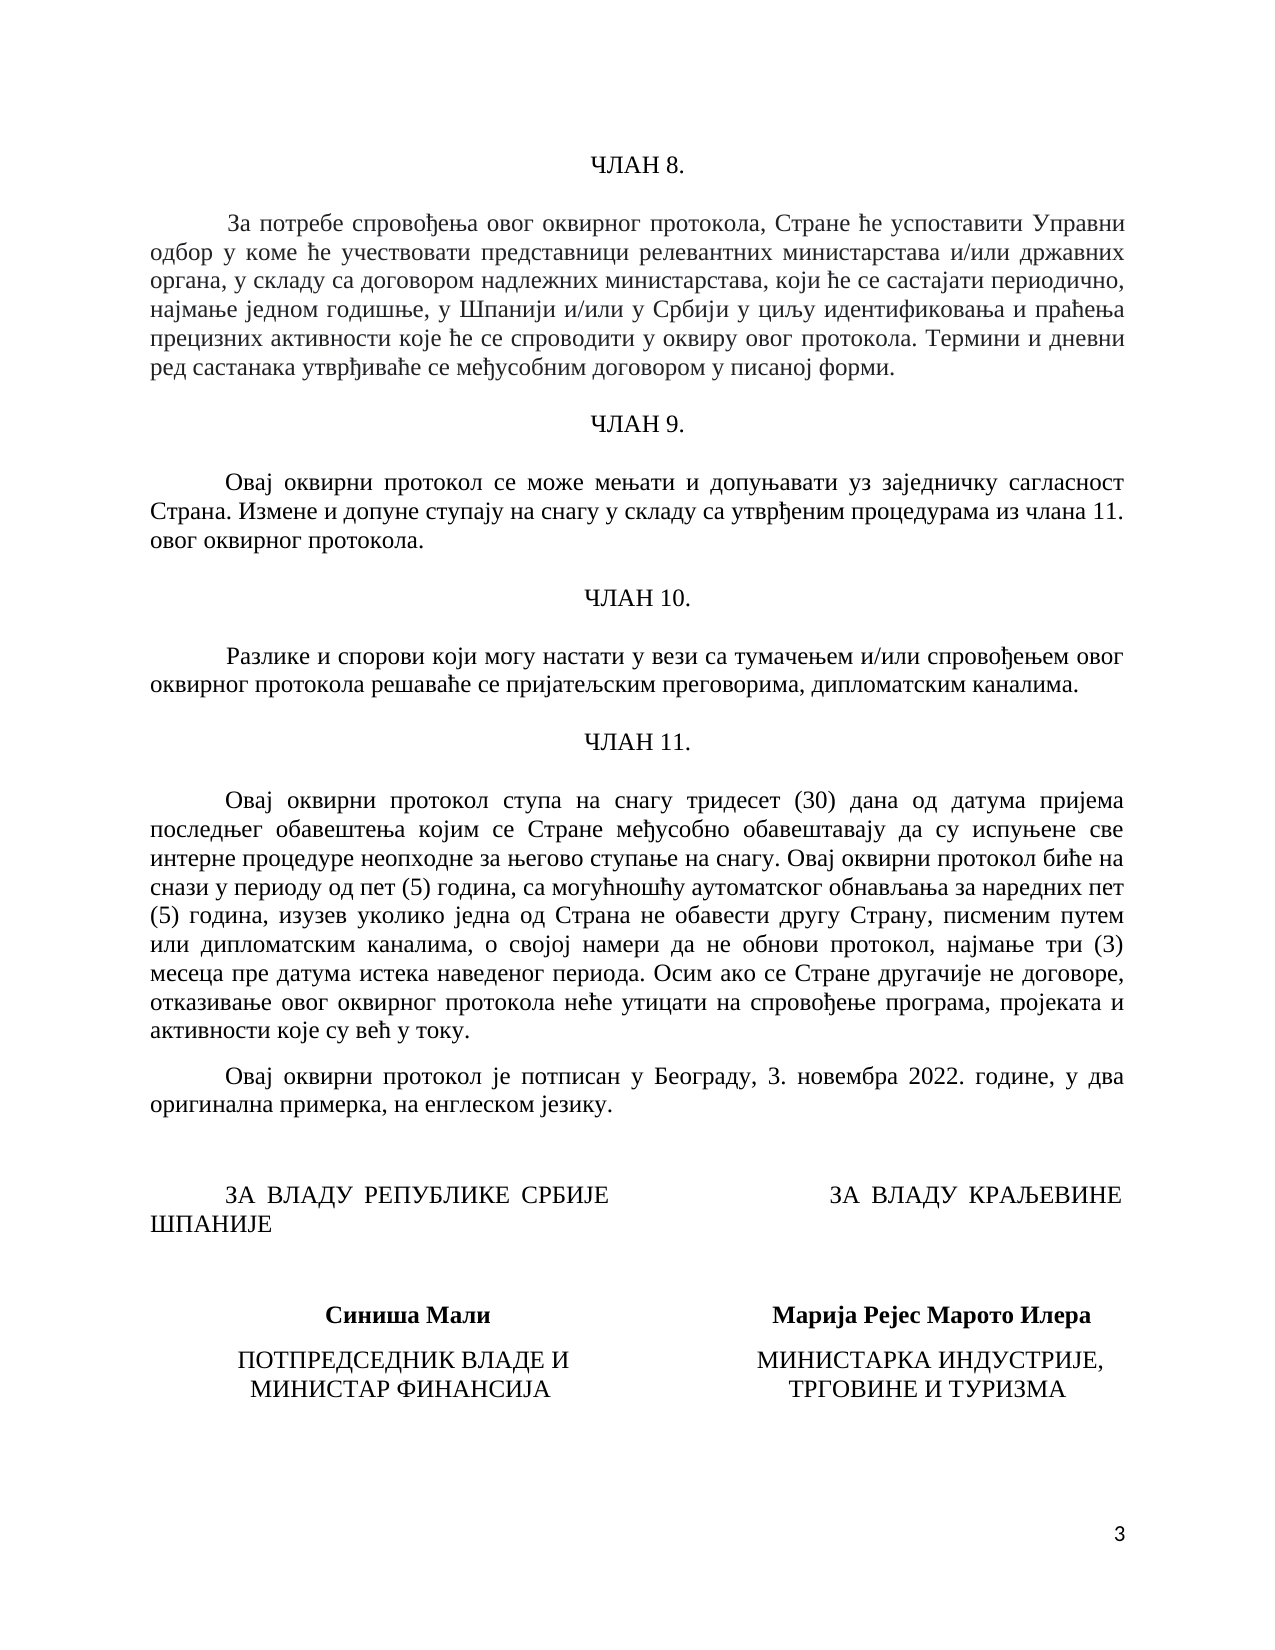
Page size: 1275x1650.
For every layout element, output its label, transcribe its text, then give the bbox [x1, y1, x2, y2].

text ЧЛАН 8. [150, 150, 1125, 179]
text ПОТПРЕДСЕДНИК ВЛАДЕ И МИНИСТАРКА ИНДУСТРИЈЕ, [150, 1345, 1125, 1374]
text ЗА ВЛАДУ РЕПУБЛИКЕ СРБИЈЕ ЗА ВЛАДУ КРАЉЕВИНЕ ШПАНИЈЕ [150, 1180, 1125, 1238]
text Овај оквирни протокол је потписан у Београду, 3. новембра 2022. године, у два оригинална примерка, на енглеском језику. [150, 1061, 1125, 1118]
text За потребе спровођења овог оквирног протокола, Стране ће успоставити Управни одбор у коме ће учествовати представници релевантних министарстава и/или државних органа, у складу са договором надлежних министарстава, који ће се састајати периодично, најмање једном годишње, у Шпанији и/или у Србији у циљу идентификовања и праћења прецизних активности које ће се спроводити у оквиру овог протокола. Термини и дневни ред састанака утврђиваће се међусобним договором у писаној форми. [150, 208, 1125, 380]
text Овај оквирни протокол се може мењати и допуњавати уз заједничку сагласност Страна. Измене и допуне ступају на снагу у складу са утврђеним процедурама из члана 11. овог оквирног протокола. [150, 467, 1125, 554]
text ЧЛАН 10. [150, 583, 1125, 612]
text Синиша Мали Марија Рејес Марото Илера [150, 1300, 1125, 1329]
text Овај оквирни протокол ступа на снагу тридесет (30) дана од датума пријема последњег обавештења којим се Стране међусобно обавештавају да су испуњене све интерне процедуре неопходне за његово ступање на снагу. Овај оквирни протокол биће на снази у периоду од пет (5) година, са могућношћу аутоматског обнављања за наредних пет (5) година, изузев уколико једна од Страна не обавести другу Страну, писменим путем или дипломатским каналима, о својој намери да не обнови протокол, најмање три (3) месеца пре датума истека наведеног периода. Осим ако се Стране другачије не договоре, отказивање овог оквирног протокола неће утицати на спровођење програма, пројеката и активности које су већ у току. [150, 785, 1125, 1044]
text ЧЛАН 11. [150, 727, 1125, 756]
text Разлике и спорови који могу настати у вези са тумачењем и/или спровођењем овог оквирног протокола решаваће се пријатељским преговорима, дипломатским каналима. [150, 641, 1125, 698]
text МИНИСТАР ФИНАНСИЈА ТРГОВИНЕ И ТУРИЗМА [150, 1374, 1125, 1403]
text ЧЛАН 9. [150, 409, 1125, 438]
